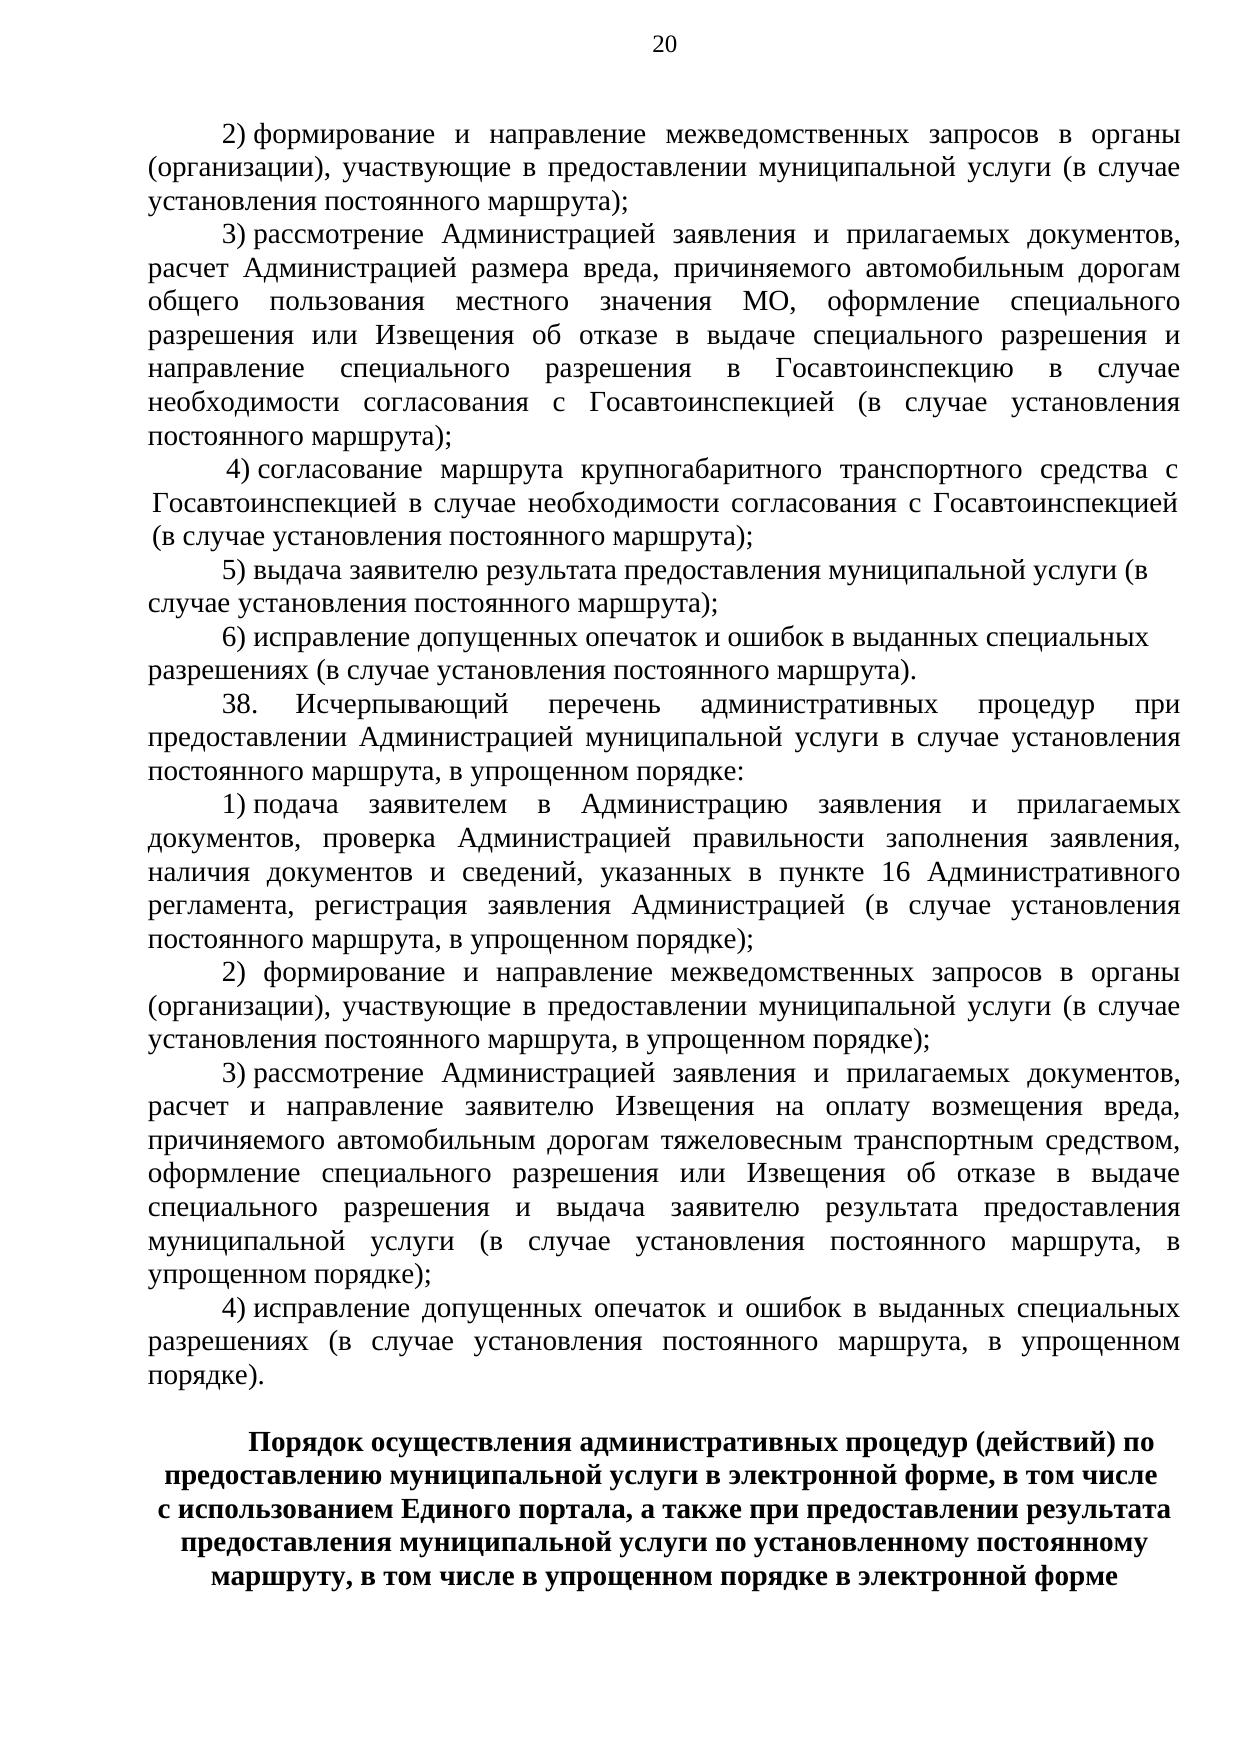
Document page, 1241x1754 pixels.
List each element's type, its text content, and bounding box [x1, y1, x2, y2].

text 3) рассмотрение Администрацией заявления и прилагаемых документов, расчет и направление заявителю Извещения на оплату возмещения вреда, причиняемого автомобильным дорогам тяжеловесным транспортным средством, оформление специального разрешения или Извещения об отказе в выдаче специального разрешения и выдача заявителю результата предоставления муниципальной услуги (в случае установления постоянного маршрута, в упрощенном порядке); [148, 1055, 1181, 1290]
list Исчерпывающий перечень административных процедур при предоставлении Администрацией муниципальной услуги в случае установления постоянного маршрута, в упрощенном порядке: [148, 686, 1181, 787]
text 3) рассмотрение Администрацией заявления и прилагаемых документов, расчет Администрацией размера вреда, причиняемого автомобильным дорогам общего пользования местного значения МО, оформление специального разрешения или Извещения об отказе в выдаче специального разрешения и направление специального разрешения в Госавтоинспекцию в случае необходимости согласования с Госавтоинспекцией (в случае установления постоянного маршрута); [148, 216, 1181, 451]
text Порядок осуществления административных процедур (действий) по предоставлению муниципальной услуги в электронной форме, в том числе с использованием Единого портала, а также при предоставлении результата предоставления муниципальной услуги по установленному постоянному маршруту, в том числе в упрощенном порядке в электронной форме [148, 1424, 1181, 1592]
text 1) подача заявителем в Администрацию заявления и прилагаемых документов, проверка Администрацией правильности заполнения заявления, наличия документов и сведений, указанных в пункте 16 Административного регламента, регистрация заявления Администрацией (в случае установления постоянного маршрута, в упрощенном порядке); [148, 787, 1181, 954]
text 6) исправление допущенных опечаток и ошибок в выданных специальных разрешениях (в случае установления постоянного маршрута). [148, 619, 1181, 686]
text 2) формирование и направление межведомственных запросов в органы (организации), участвующие в предоставлении муниципальной услуги (в случае установления постоянного маршрута); [148, 116, 1181, 216]
text 4) согласование маршрута крупногабаритного транспортного средства с Госавтоинспекцией в случае необходимости согласования с Госавтоинспекцией (в случае установления постоянного маршрута); [152, 451, 1179, 552]
text 5) выдача заявителю результата предоставления муниципальной услуги (в случае установления постоянного маршрута); [148, 552, 1181, 619]
text 4) исправление допущенных опечаток и ошибок в выданных специальных разрешениях (в случае установления постоянного маршрута, в упрощенном порядке). [148, 1290, 1181, 1390]
text 2) формирование и направление межведомственных запросов в органы (организации), участвующие в предоставлении муниципальной услуги (в случае установления постоянного маршрута, в упрощенном порядке); [148, 954, 1181, 1055]
